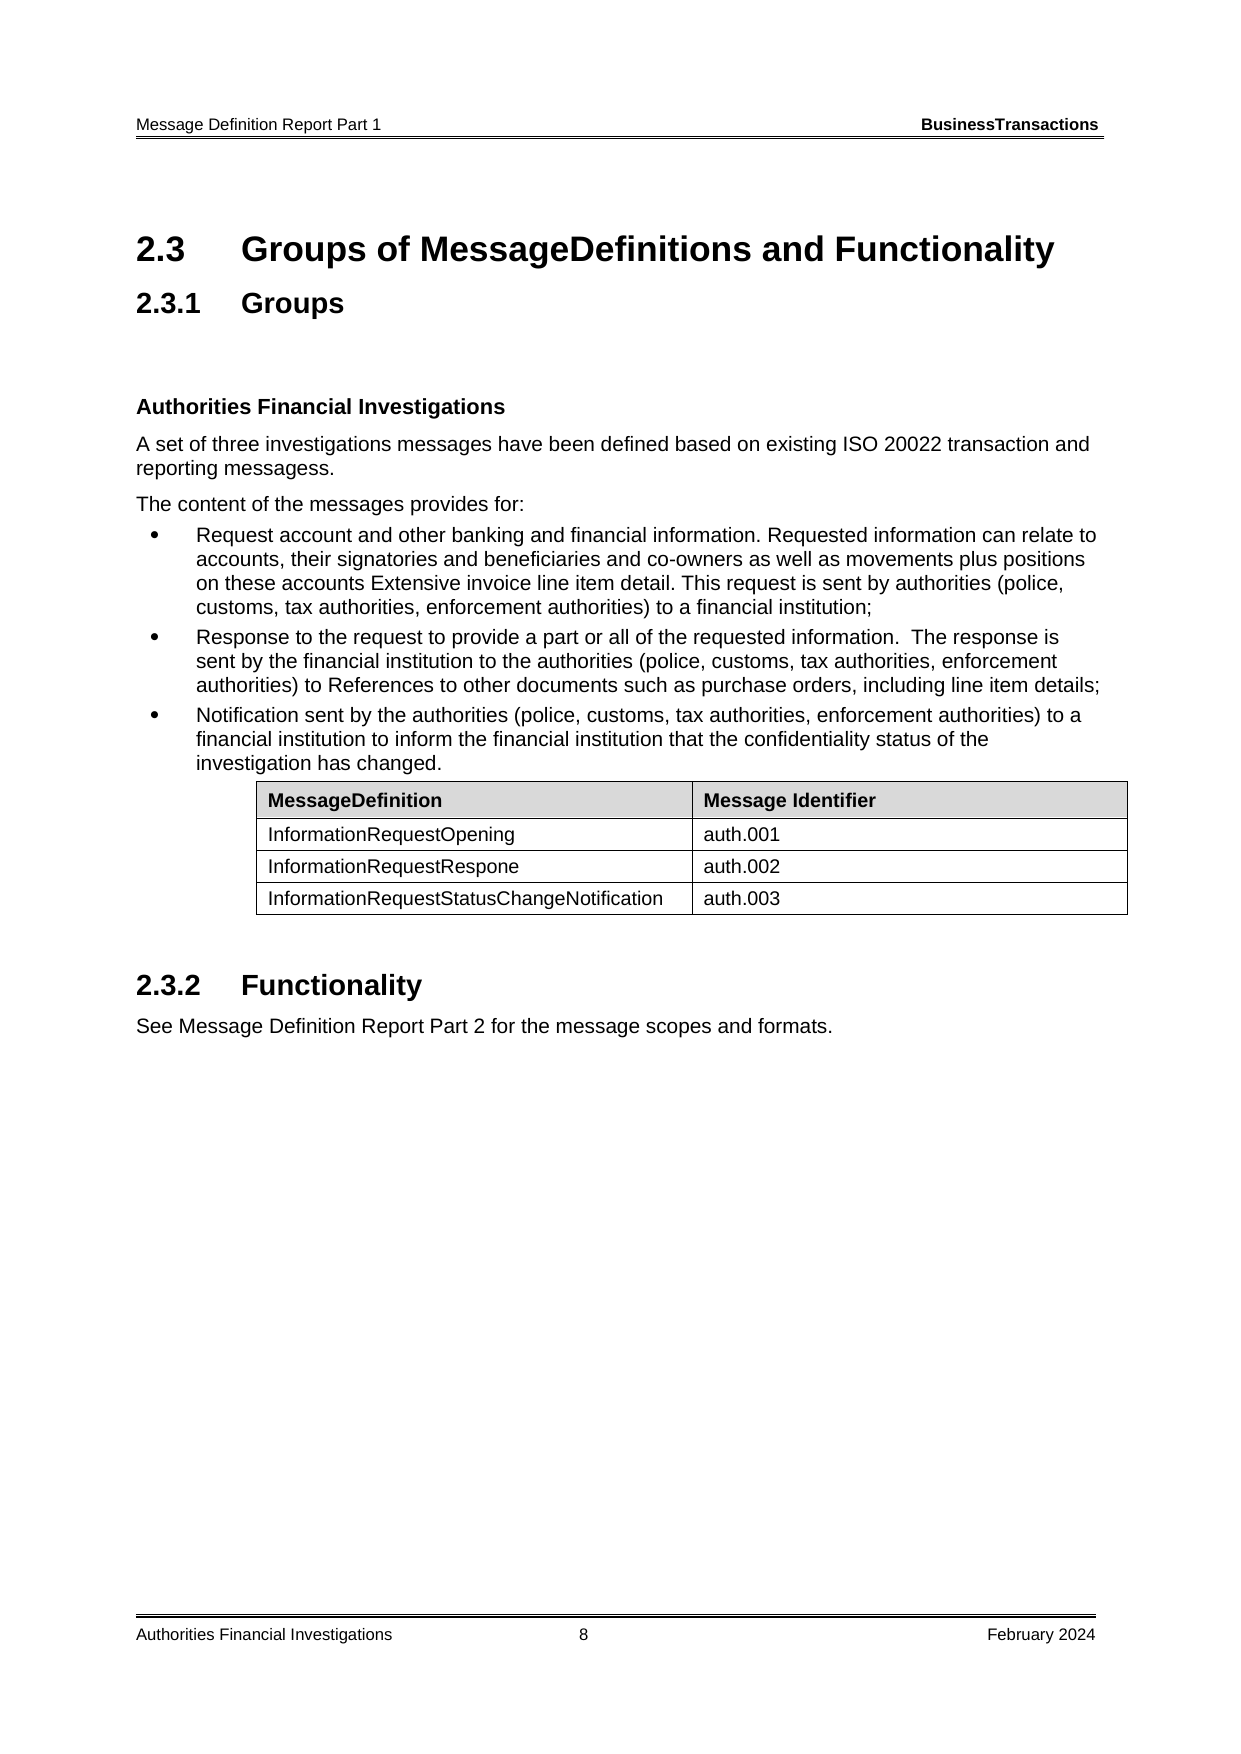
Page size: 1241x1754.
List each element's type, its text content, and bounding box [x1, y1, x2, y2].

subtitle Groups [136, 286, 1104, 319]
table_cell auth.002 [693, 851, 1127, 882]
text The content of the messages provides for: [136, 492, 1104, 516]
table_cell InformationRequestRespone [257, 851, 692, 882]
table_cell auth.003 [693, 883, 1127, 914]
text Authorities Financial Investigations [136, 394, 1104, 419]
table_cell auth.001 [693, 819, 1127, 849]
table_cell InformationRequestOpening [257, 819, 692, 849]
subtitle Functionality [136, 968, 1104, 1001]
table_header MessageDefinition [257, 782, 692, 817]
text A set of three investigations messages have been defined based on existing ISO 20022 transaction and reporting messagess. [136, 432, 1104, 480]
subtitle Groups of MessageDefinitions and Functionality [136, 228, 1104, 269]
list Notification sent by the authorities (police, customs, tax authorities, enforcement authorities) to a financial institution to inform the financial institution that the confidentiality status of the investigation has changed. [151, 703, 1104, 775]
text See Message Definition Report Part 2 for the message scopes and formats. [136, 1014, 1104, 1038]
table_header Message Identifier [693, 782, 1127, 817]
table_cell InformationRequestStatusChangeNotification [257, 883, 692, 914]
list Response to the request to provide a part or all of the requested information. The response is sent by the financial institution to the authorities (police, customs, tax authorities, enforcement authorities) to References to other documents such as purchase orders, including line item details; [151, 625, 1104, 697]
list Request account and other banking and financial information. Requested information can relate to accounts, their signatories and beneficiaries and co-owners as well as movements plus positions on these accounts Extensive invoice line item detail. This request is sent by authorities (police, customs, tax authorities, enforcement authorities) to a financial institution; [151, 522, 1104, 618]
